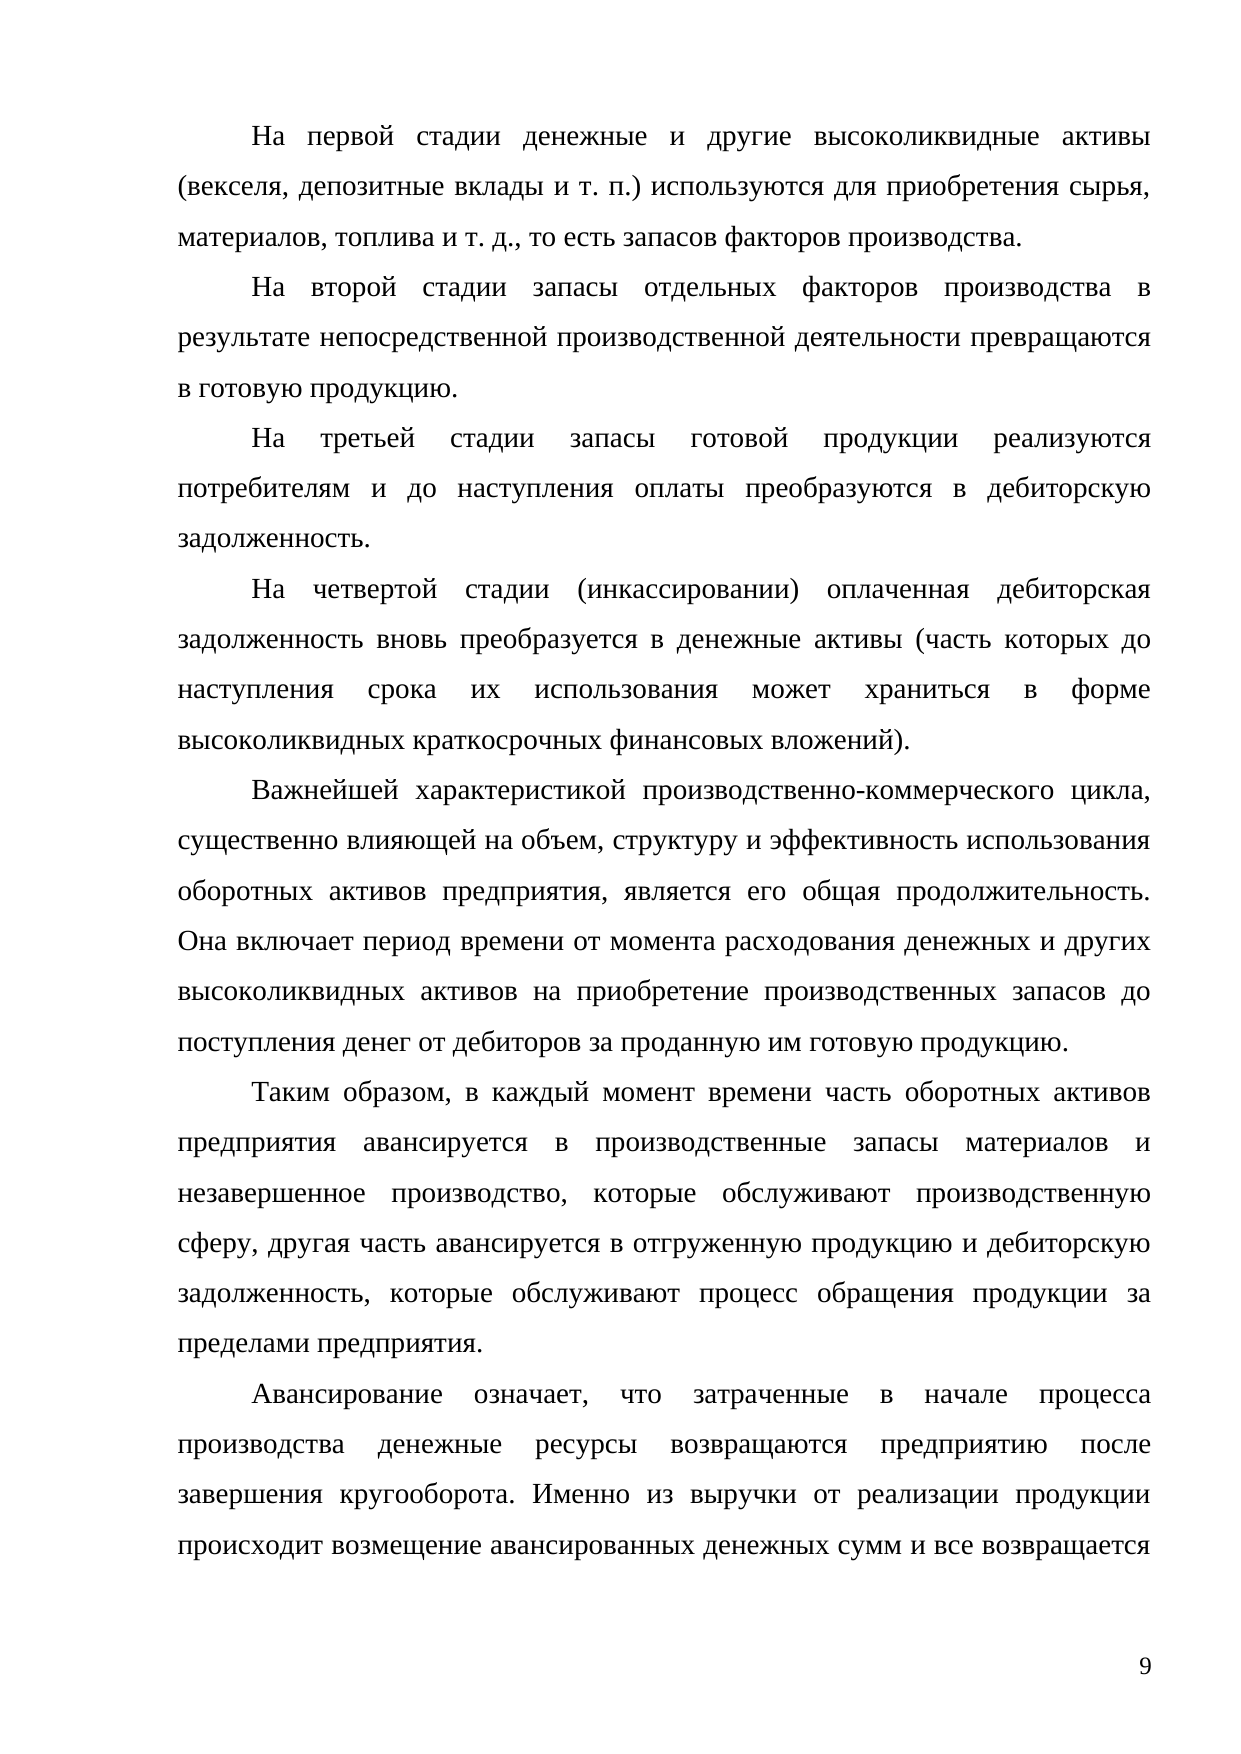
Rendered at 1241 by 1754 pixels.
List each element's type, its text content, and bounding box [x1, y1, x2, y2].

text На третьей стадии запасы готовой продукции реализуются потребителям и до наступления оплаты преобразуются в дебиторскую задолженность. [177, 420, 1152, 554]
text На четвертой стадии (инкассировании) оплаченная дебиторская задолженность вновь преобразуется в денежные активы (часть которых до наступления срока их использования может храниться в форме высоколиквидных краткосрочных финансовых вложений). [177, 571, 1152, 755]
text На второй стадии запасы отдельных факторов производства в результате непосредственной производственной деятельности превращаются в готовую продукцию. [177, 269, 1152, 403]
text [177, 1376, 1152, 1560]
text Важнейшей характеристикой производственно-коммерческого цикла, существенно влияющей на объем, структуру и эффективность использования оборотных активов предприятия, является его общая продолжительность. Она включает период времени от момента расходования денежных и других высоколиквидных активов на приобретение производственных запасов до поступления денег от дебиторов за проданную им готовую продукцию. [177, 772, 1152, 1057]
text Таким образом, в каждый момент времени часть оборотных активов предприятия авансируется в производственные запасы материалов и незавершенное производство, которые обслуживают производственную сферу, другая часть авансируется в отгруженную продукцию и дебиторскую задолженность, которые обслуживают процесс обращения продукции за пределами предприятия. [177, 1074, 1152, 1359]
text На первой стадии денежные и другие высоколиквидные активы (векселя, депозитные вклады и т. п.) используются для приобретения сырья, материалов, топлива и т. д., то есть запасов факторов производства. [177, 118, 1152, 252]
